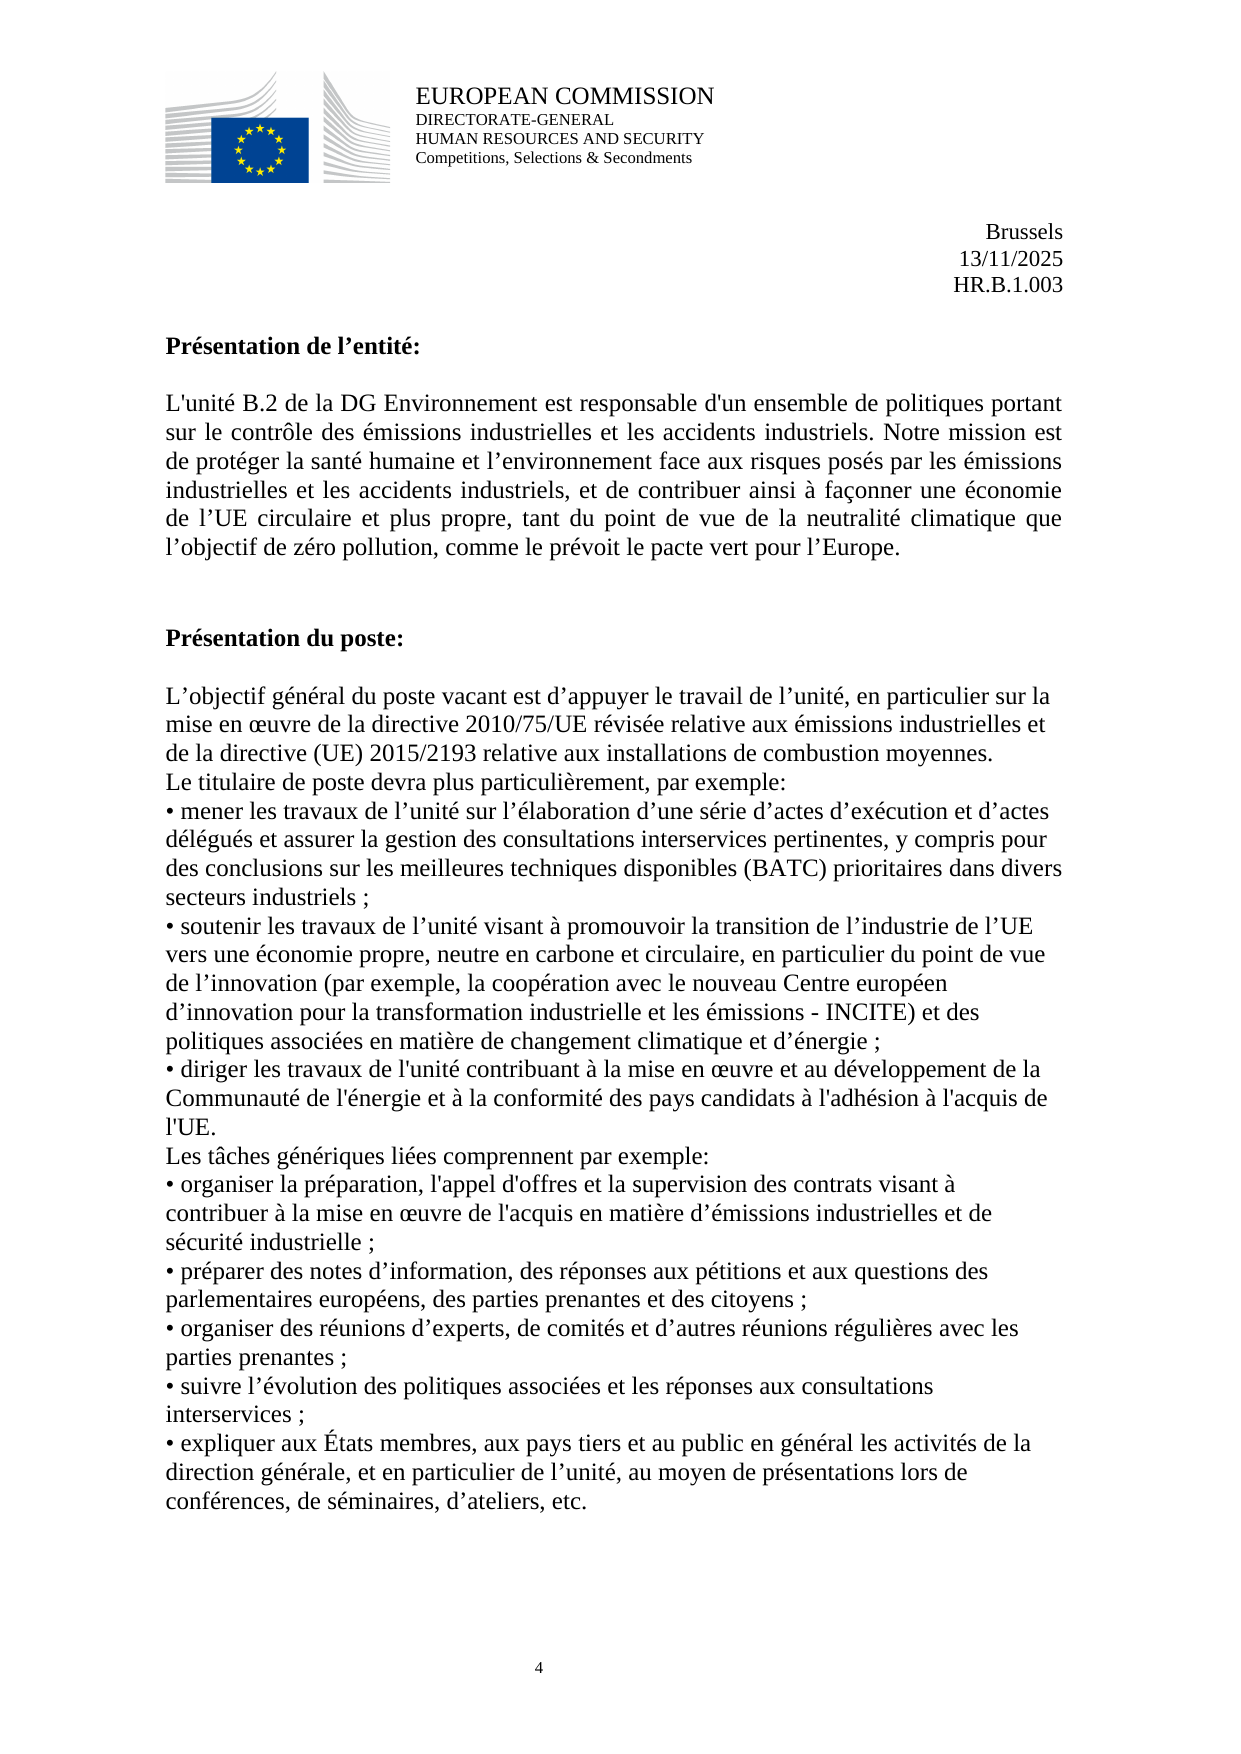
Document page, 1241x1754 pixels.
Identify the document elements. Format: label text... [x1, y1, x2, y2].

text 13/11/2025 [165, 245, 1063, 271]
text • préparer des notes d’information, des réponses aux pétitions et aux questions des parlementaires européens, des parties prenantes et des citoyens ; [165, 1256, 1063, 1313]
text • soutenir les travaux de l’unité visant à promouvoir la transition de l’industrie de l’UE vers une économie propre, neutre en carbone et circulaire, en particulier du point de vue de l’innovation (par exemple, la coopération avec le nouveau Centre européen d’innovation pour la transformation industrielle et les émissions - INCITE) et des politiques associées en matière de changement climatique et d’énergie ; [165, 911, 1063, 1054]
text • mener les travaux de l’unité sur l’élaboration d’une série d’actes d’exécution et d’actes délégués et assurer la gestion des consultations interservices pertinentes, y compris pour des conclusions sur les meilleures techniques disponibles (BATC) prioritaires dans divers secteurs industriels ; [165, 796, 1063, 911]
text L’objectif général du poste vacant est d’appuyer le travail de l’unité, en particulier sur la mise en œuvre de la directive 2010/75/UE révisée relative aux émissions industrielles et de la directive (UE) 2015/2193 relative aux installations de combustion moyennes. [165, 681, 1063, 767]
text Le titulaire de poste devra plus particulièrement, par exemple: [165, 767, 1063, 796]
text • suivre l’évolution des politiques associées et les réponses aux consultations interservices ; [165, 1371, 1063, 1428]
text • expliquer aux États membres, aux pays tiers et au public en général les activités de la direction générale, et en particulier de l’unité, au moyen de présentations lors de conférences, de séminaires, d’ateliers, etc. [165, 1428, 1063, 1514]
text HR.B.1.003 [165, 271, 1063, 297]
text Les tâches génériques liées comprennent par exemple: [165, 1141, 1063, 1169]
text Présentation du poste: [165, 623, 1063, 652]
text Présentation de l’entité: [165, 331, 1063, 360]
picture [165, 71, 391, 183]
text • organiser des réunions d’experts, de comités et d’autres réunions régulières avec les parties prenantes ; [165, 1313, 1063, 1371]
text • diriger les travaux de l'unité contribuant à la mise en œuvre et au développement de la Communauté de l'énergie et à la conformité des pays candidats à l'adhésion à l'acquis de l'UE. [165, 1054, 1063, 1141]
text Brussels [165, 134, 1063, 245]
text • organiser la préparation, l'appel d'offres et la supervision des contrats visant à contribuer à la mise en œuvre de l'acquis en matière d’émissions industrielles et de sécurité industrielle ; [165, 1169, 1063, 1256]
text L'unité B.2 de la DG Environnement est responsable d'un ensemble de politiques portant sur le contrôle des émissions industrielles et les accidents industriels. Notre mission est de protéger la santé humaine et l’environnement face aux risques posés par les émissions industrielles et les accidents industriels, et de contribuer ainsi à façonner une économie de l’UE circulaire et plus propre, tant du point de vue de la neutralité climatique que l’objectif de zéro pollution, comme le prévoit le pacte vert pour l’Europe. [165, 388, 1063, 561]
